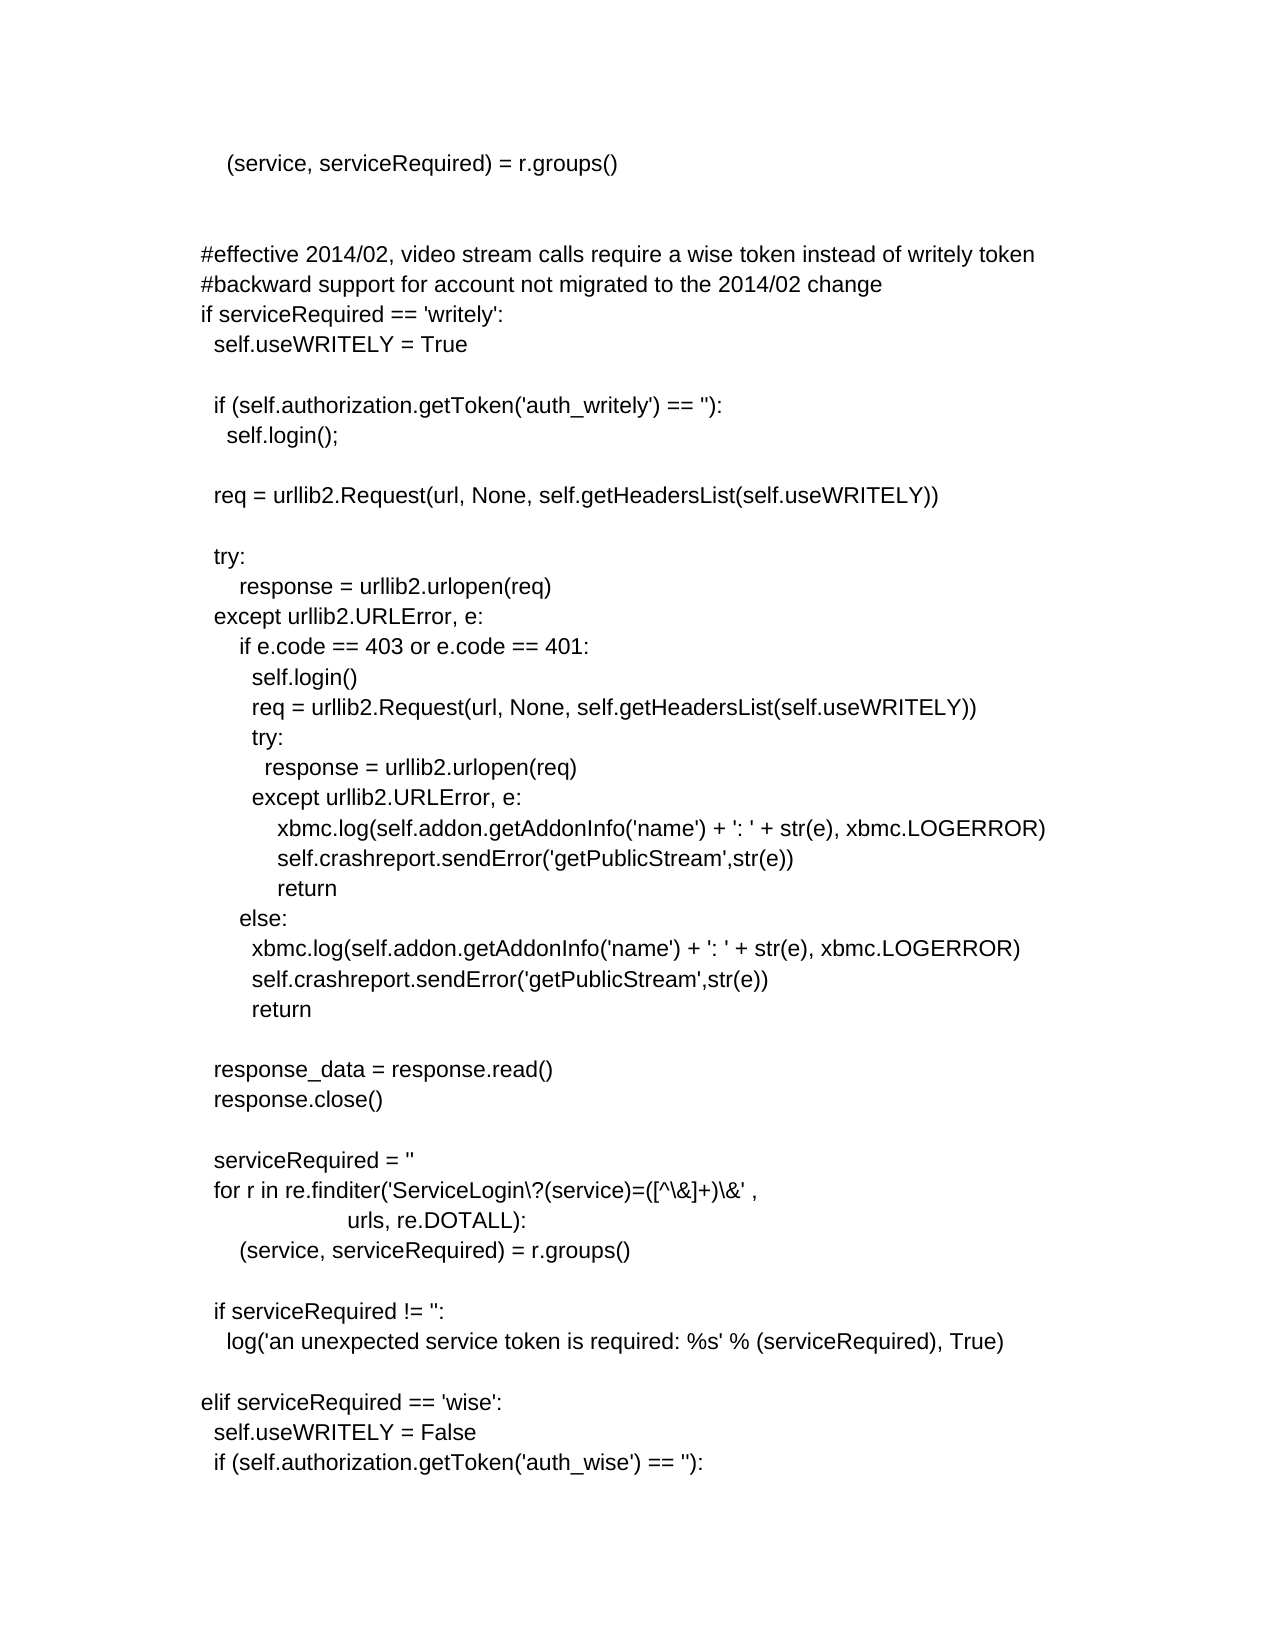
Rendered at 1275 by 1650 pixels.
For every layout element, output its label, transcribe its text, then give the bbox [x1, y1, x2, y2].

text self.useWRITELY = False [150, 1419, 1125, 1445]
text urls, re.DOTALL): [150, 1207, 1125, 1234]
text (service, serviceRequired) = r.groups() [150, 1237, 1125, 1264]
text self.crashreport.sendError('getPublicStream',str(e)) [150, 845, 1125, 871]
text self.login() [150, 663, 1125, 690]
text self.useWRITELY = True [150, 331, 1125, 358]
text xbmc.log(self.addon.getAddonInfo('name') + ': ' + str(e), xbmc.LOGERROR) [150, 935, 1125, 962]
text except urllib2.URLError, e: [150, 603, 1125, 629]
text self.crashreport.sendError('getPublicStream',str(e)) [150, 966, 1125, 992]
text response_data = response.read() [150, 1056, 1125, 1083]
text serviceRequired = '' [150, 1147, 1125, 1173]
text try: [150, 724, 1125, 750]
text if serviceRequired == 'writely': [150, 301, 1125, 327]
text if serviceRequired != '': [150, 1298, 1125, 1324]
text response = urllib2.urlopen(req) [150, 573, 1125, 599]
text #effective 2014/02, video stream calls require a wise token instead of writely token [150, 241, 1125, 267]
text if e.code == 403 or e.code == 401: [150, 633, 1125, 660]
text log('an unexpected service token is required: %s' % (serviceRequired), True) [150, 1328, 1125, 1354]
text for r in re.finditer('ServiceLogin\?(service)=([^\&]+)\&' , [150, 1177, 1125, 1203]
text return [150, 996, 1125, 1022]
text response.close() [150, 1086, 1125, 1113]
text try: [150, 543, 1125, 569]
text (service, serviceRequired) = r.groups() [150, 150, 1125, 176]
text xbmc.log(self.addon.getAddonInfo('name') + ': ' + str(e), xbmc.LOGERROR) [150, 814, 1125, 841]
text except urllib2.URLError, e: [150, 784, 1125, 811]
text return [150, 875, 1125, 901]
text if (self.authorization.getToken('auth_wise') == ''): [150, 1449, 1125, 1475]
text response = urllib2.urlopen(req) [150, 754, 1125, 781]
text else: [150, 905, 1125, 932]
text req = urllib2.Request(url, None, self.getHeadersList(self.useWRITELY)) [150, 482, 1125, 509]
text #backward support for account not migrated to the 2014/02 change [150, 271, 1125, 297]
text elif serviceRequired == 'wise': [150, 1388, 1125, 1415]
text req = urllib2.Request(url, None, self.getHeadersList(self.useWRITELY)) [150, 694, 1125, 720]
text self.login(); [150, 422, 1125, 448]
text if (self.authorization.getToken('auth_writely') == ''): [150, 392, 1125, 418]
